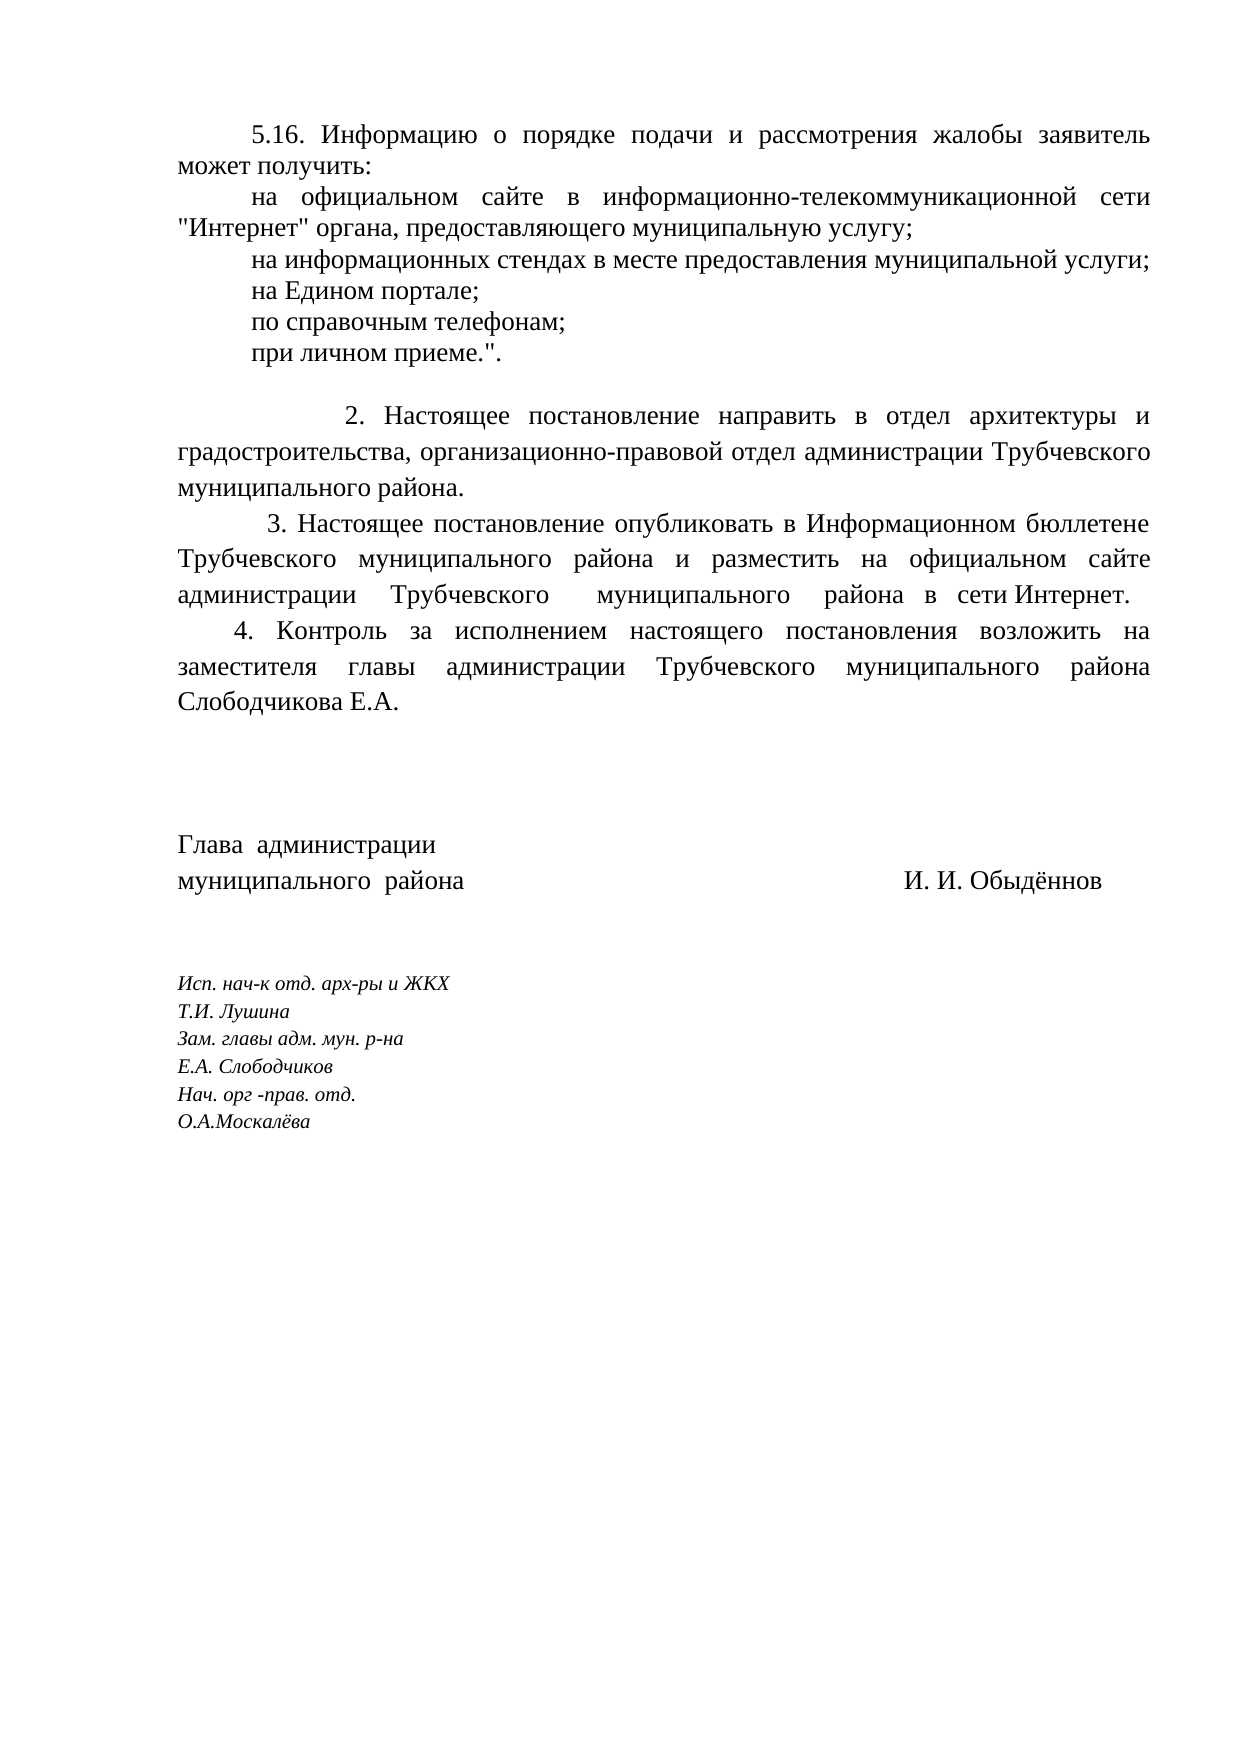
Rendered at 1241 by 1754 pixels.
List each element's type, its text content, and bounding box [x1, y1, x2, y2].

text муниципального района И. И. Обыдённов [177, 864, 1152, 895]
text Нач. орг -прав. отд. [177, 1082, 1152, 1106]
text Исп. нач-к отд. арх-ры и ЖКХ [177, 971, 1152, 995]
text на информационных стендах в месте предоставления муниципальной услуги; [177, 243, 1152, 274]
text Зам. главы адм. мун. р-на [177, 1026, 1152, 1050]
text Е.А. Слободчиков [177, 1054, 1152, 1078]
text на официальном сайте в информационно-телекоммуникационной сети "Интернет" органа, предоставляющего муниципальную услугу; [177, 180, 1152, 243]
text по справочным телефонам; [177, 305, 1152, 336]
text Глава администрации [177, 828, 1152, 859]
text 2. Настоящее постановление направить в отдел архитектуры и градостроительства, организационно-правовой отдел администрации Трубчевского муниципального района. [177, 399, 1152, 502]
text 4. Контроль за исполнением настоящего постановления возложить на заместителя главы администрации Трубчевского муниципального района Слободчикова Е.А. [177, 614, 1152, 716]
text Т.И. Лушина [177, 999, 1152, 1023]
text 5.16. Информацию о порядке подачи и рассмотрения жалобы заявитель может получить: [177, 118, 1152, 180]
text О.А.Москалёва [177, 1109, 1152, 1133]
text на Едином портале; [177, 274, 1152, 305]
text 3. Настоящее постановление опубликовать в Информационном бюллетене Трубчевского муниципального района и разместить на официальном сайте администрации Трубчевского муниципального района в сети Интернет. [177, 507, 1152, 609]
text при личном приеме.". [177, 336, 1152, 367]
